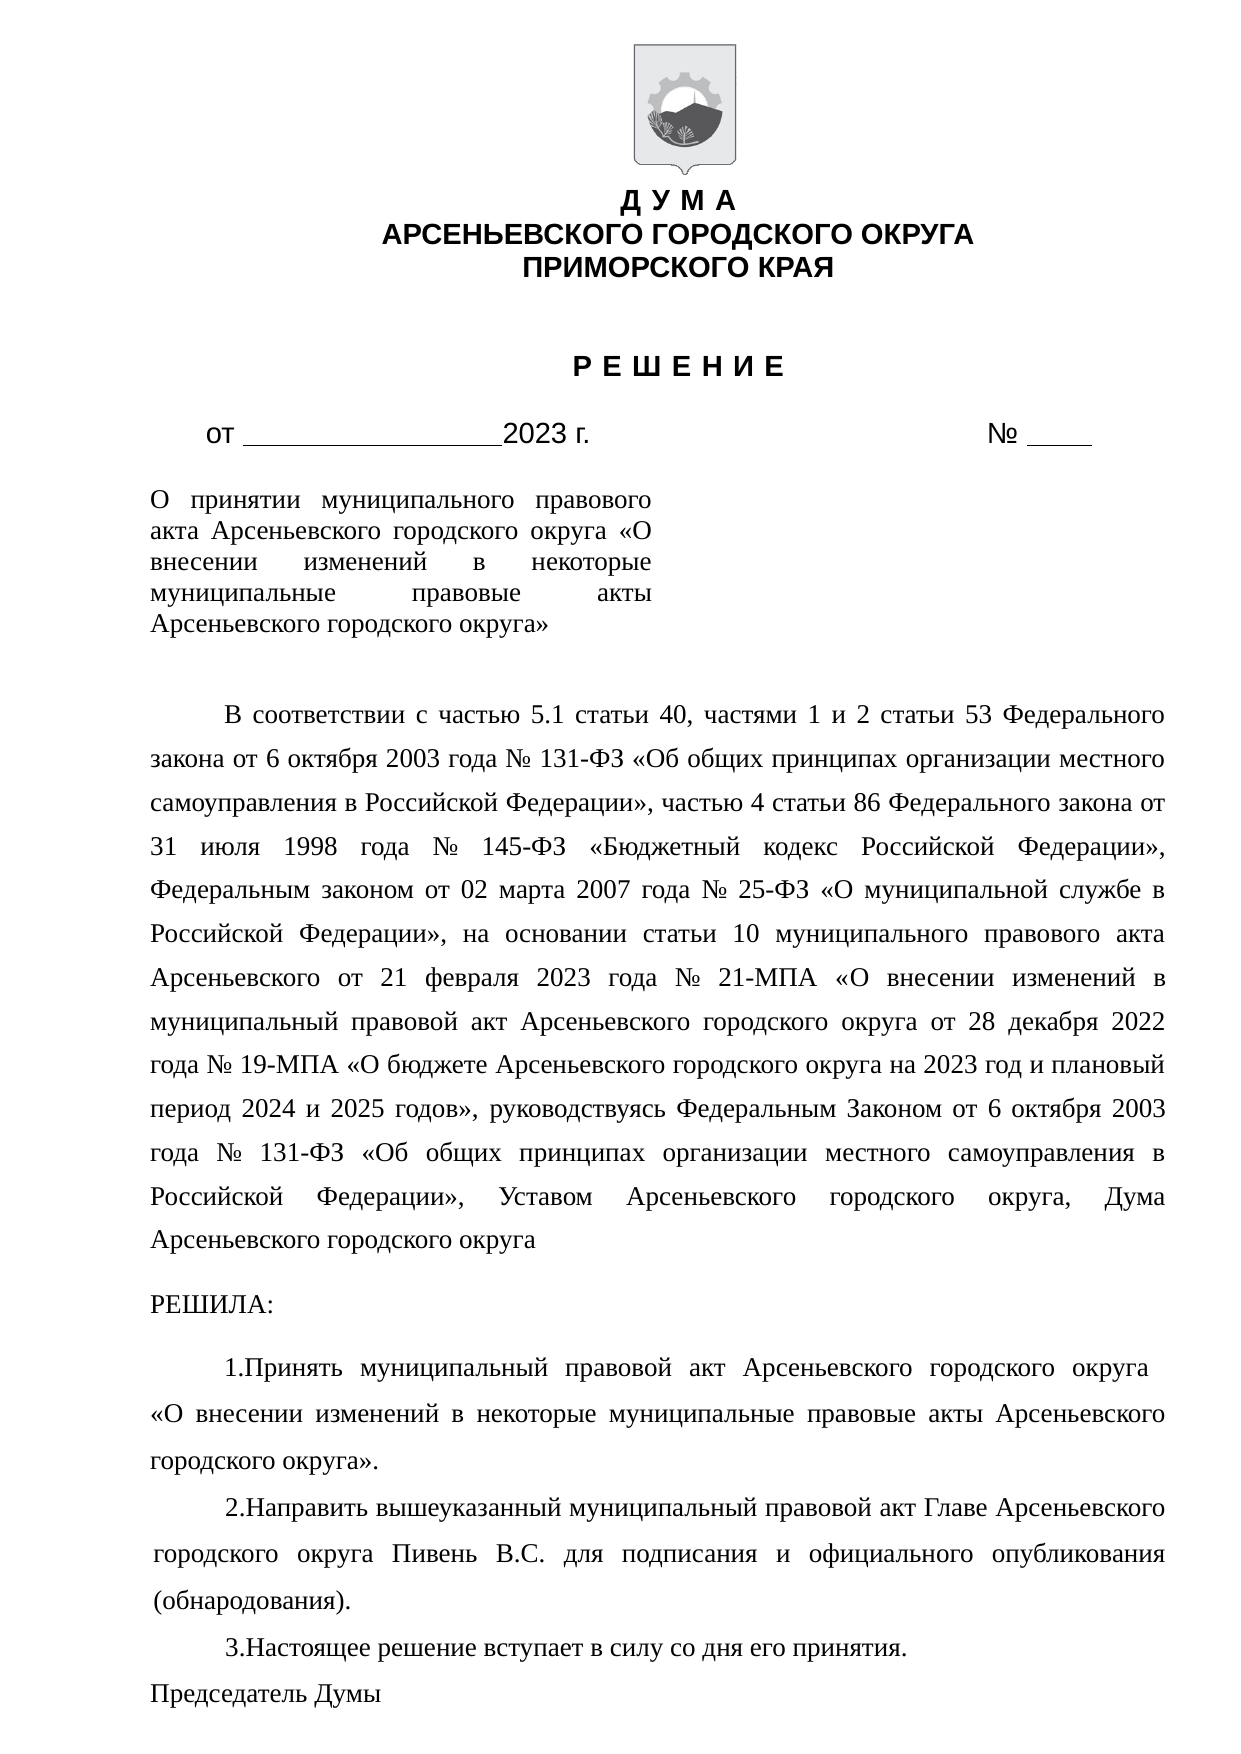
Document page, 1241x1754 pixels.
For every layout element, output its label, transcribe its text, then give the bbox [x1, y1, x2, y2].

list Настоящее решение вступает в силу со дня его принятия. [153, 1631, 1167, 1662]
text Председатель Думы [150, 1678, 1167, 1709]
list Принять муниципальный правовой акт Арсеньевского городского округа «О внесении изменений в некоторые муниципальные правовые акты Арсеньевского городского округа». [150, 1351, 1167, 1475]
list Направить вышеуказанный муниципальный правовой акт Главе Арсеньевского городского округа Пивень В.С. для подписания и официального опубликования (обнародования). [153, 1491, 1167, 1615]
picture [628, 44, 740, 184]
text В соответствии с частью 5.1 статьи 40, частями 1 и 2 статьи 53 Федерального закона от 6 октября 2003 года № 131-ФЗ «Об общих принципах организации местного самоуправления в Российской Федерации», частью 4 статьи 86 Федерального закона от 31 июля 1998 года № 145-ФЗ «Бюджетный кодекс Российской Федерации», Федеральным законом от 02 марта 2007 года № 25-ФЗ «О муниципальной службе в Российской Федерации», на основании статьи 10 муниципального правового акта Арсеньевского от 21 февраля 2023 года № 21-МПА «О внесении изменений в муниципальный правовой акт Арсеньевского городского округа от 28 декабря 2022 года № 19-МПА «О бюджете Арсеньевского городского округа на 2023 год и плановый период 2024 и 2025 годов», руководствуясь Федеральным Законом от 6 октября 2003 года № 131-ФЗ «Об общих принципах организации местного самоуправления в Российской Федерации», Уставом Арсеньевского городского округа, Дума Арсеньевского городского округа [150, 689, 1167, 1257]
text О принятии муниципального правового акта Арсеньевского городского округа «О внесении изменений в некоторые муниципальные правовые акты Арсеньевского городского округа» [150, 483, 652, 638]
text РЕШИЛА: [150, 1289, 1167, 1320]
table_header ДУМА АРСЕНЬЕВСКОГО ГОРОДСКОГО ОКРУГА ПРИМОРСКОГО КРАЯ РЕШЕНИЕ от 2023 г. № [161, 44, 1195, 483]
